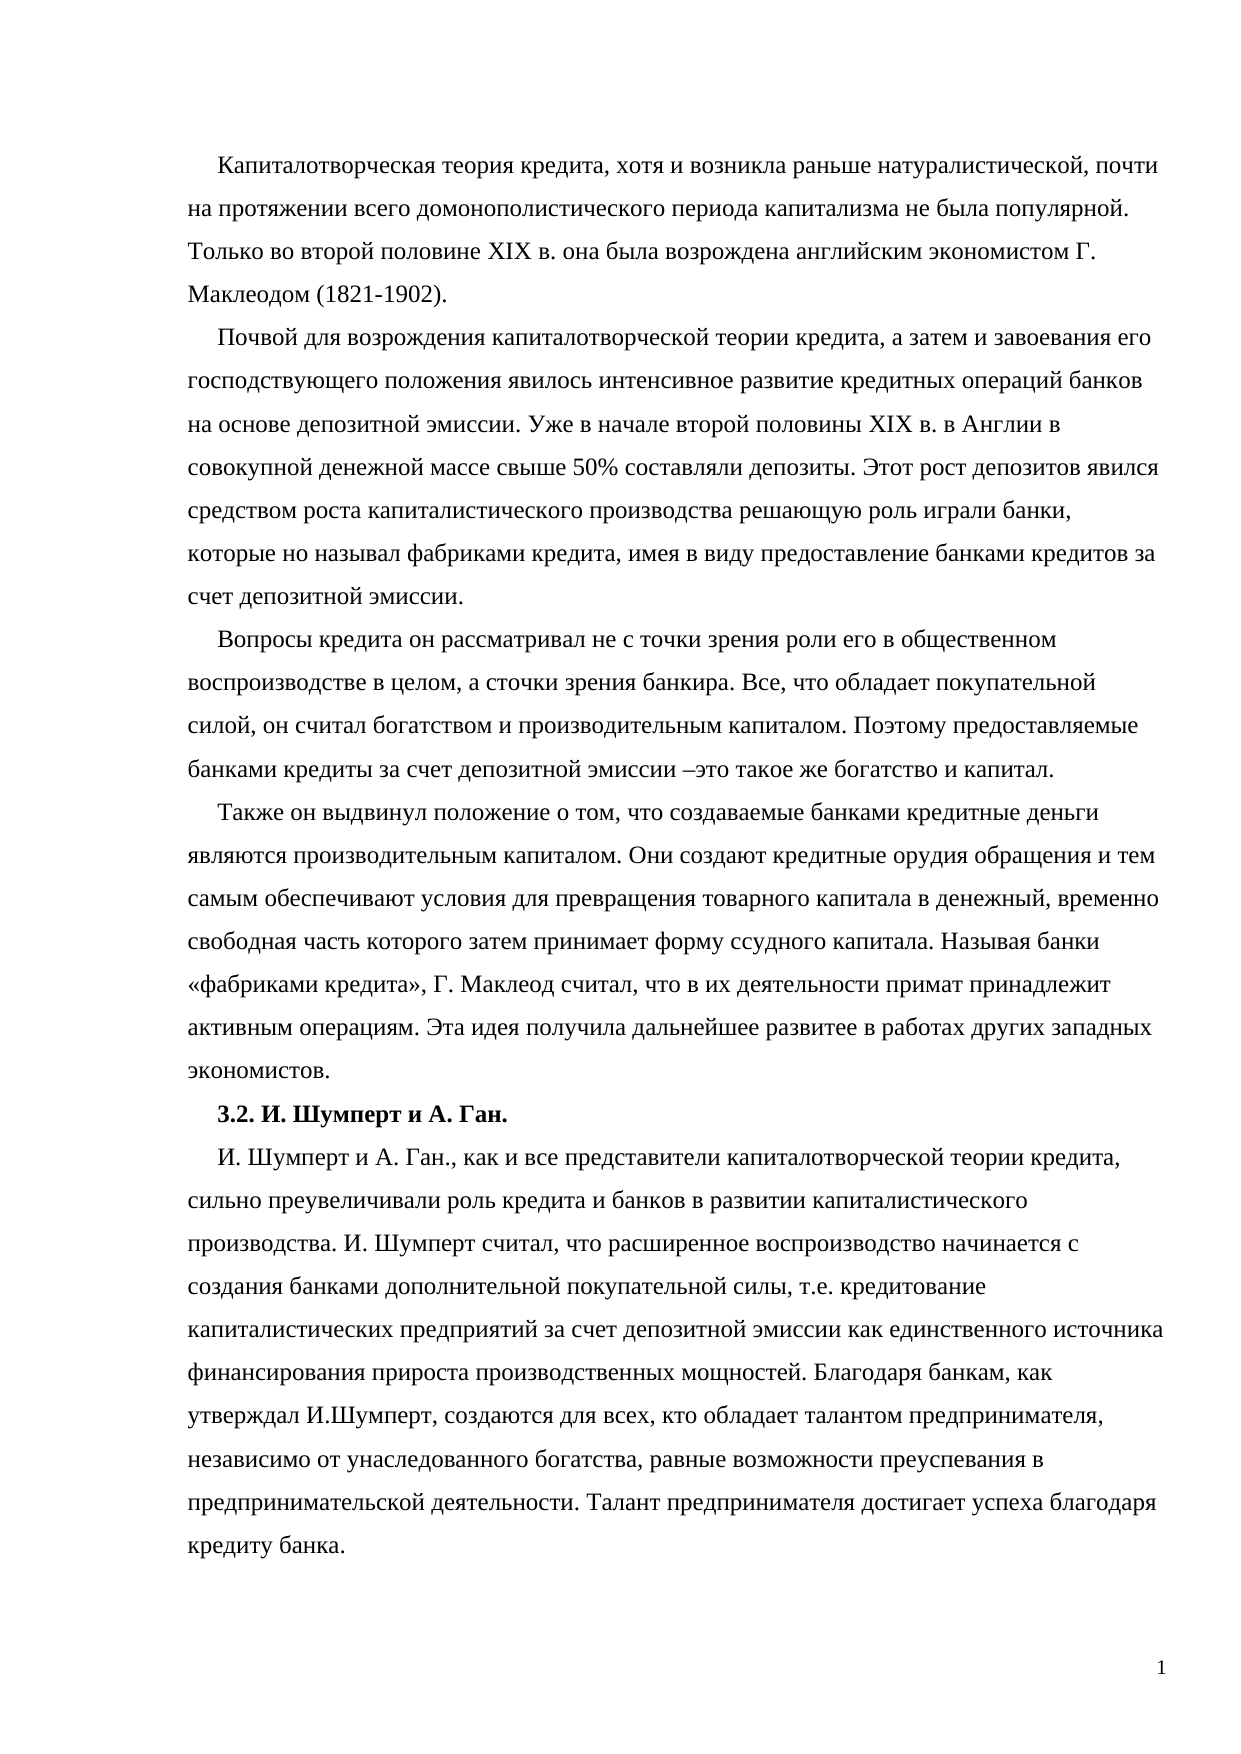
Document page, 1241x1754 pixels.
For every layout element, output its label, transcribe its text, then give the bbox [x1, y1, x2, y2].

text И. Шумперт и А. Ган., как и все представители капиталотворческой теории кредита, сильно преувеличивали роль кредита и банков в развитии капиталистического производства. И. Шумперт считал, что расширенное воспроизводство начинается с создания банками дополнительной покупательной силы, т.е. кредитование капиталистических предприятий за счет депозитной эмиссии как единственного источника финансирования прироста производственных мощностей. Благодаря банкам, как утверждал И.Шумперт, создаются для всех, кто обладает талантом предпринимателя, независимо от унаследованного богатства, равные возможности преуспевания в предпринимательской деятельности. Талант предпринимателя достигает успеха благодаря кредиту банка. [187, 1142, 1167, 1559]
text Почвой для возрождения капиталотворческой теории кредита, а затем и завоевания его господствующего положения явилось интенсивное развитие кредитных операций банков на основе депозитной эмиссии. Уже в начале второй половины XIX в. в Англии в совокупной денежной массе свыше 50% составляли депозиты. Этот рост депозитов явился средством роста капиталистического производства решающую роль играли банки, которые но называл фабриками кредита, имея в виду предоставление банками кредитов за счет депозитной эмиссии. [187, 322, 1167, 610]
text 3.2. И. Шумперт и А. Ган. [187, 1099, 1167, 1127]
text Капиталотворческая теория кредита, хотя и возникла раньше натуралистической, почти на протяжении всего домонополистического периода капитализма не была популярной. Только во второй половине XIX в. она была возрождена английским экономистом Г. Маклеодом (1821-1902). [187, 150, 1167, 308]
text Также он выдвинул положение о том, что создаваемые банками кредитные деньги являются производительным капиталом. Они создают кредитные орудия обращения и тем самым обеспечивают условия для превращения товарного капитала в денежный, временно свободная часть которого затем принимает форму ссудного капитала. Называя банки «фабриками кредита», Г. Маклеод считал, что в их деятельности примат принадлежит активным операциям. Эта идея получила дальнейшее развитее в работах других западных экономистов. [187, 797, 1167, 1084]
text Вопросы кредита он рассматривал не с точки зрения роли его в общественном воспроизводстве в целом, а сточки зрения банкира. Все, что обладает покупательной силой, он считал богатством и производительным капиталом. Поэтому предоставляемые банками кредиты за счет депозитной эмиссии –это такое же богатство и капитал. [187, 624, 1167, 782]
